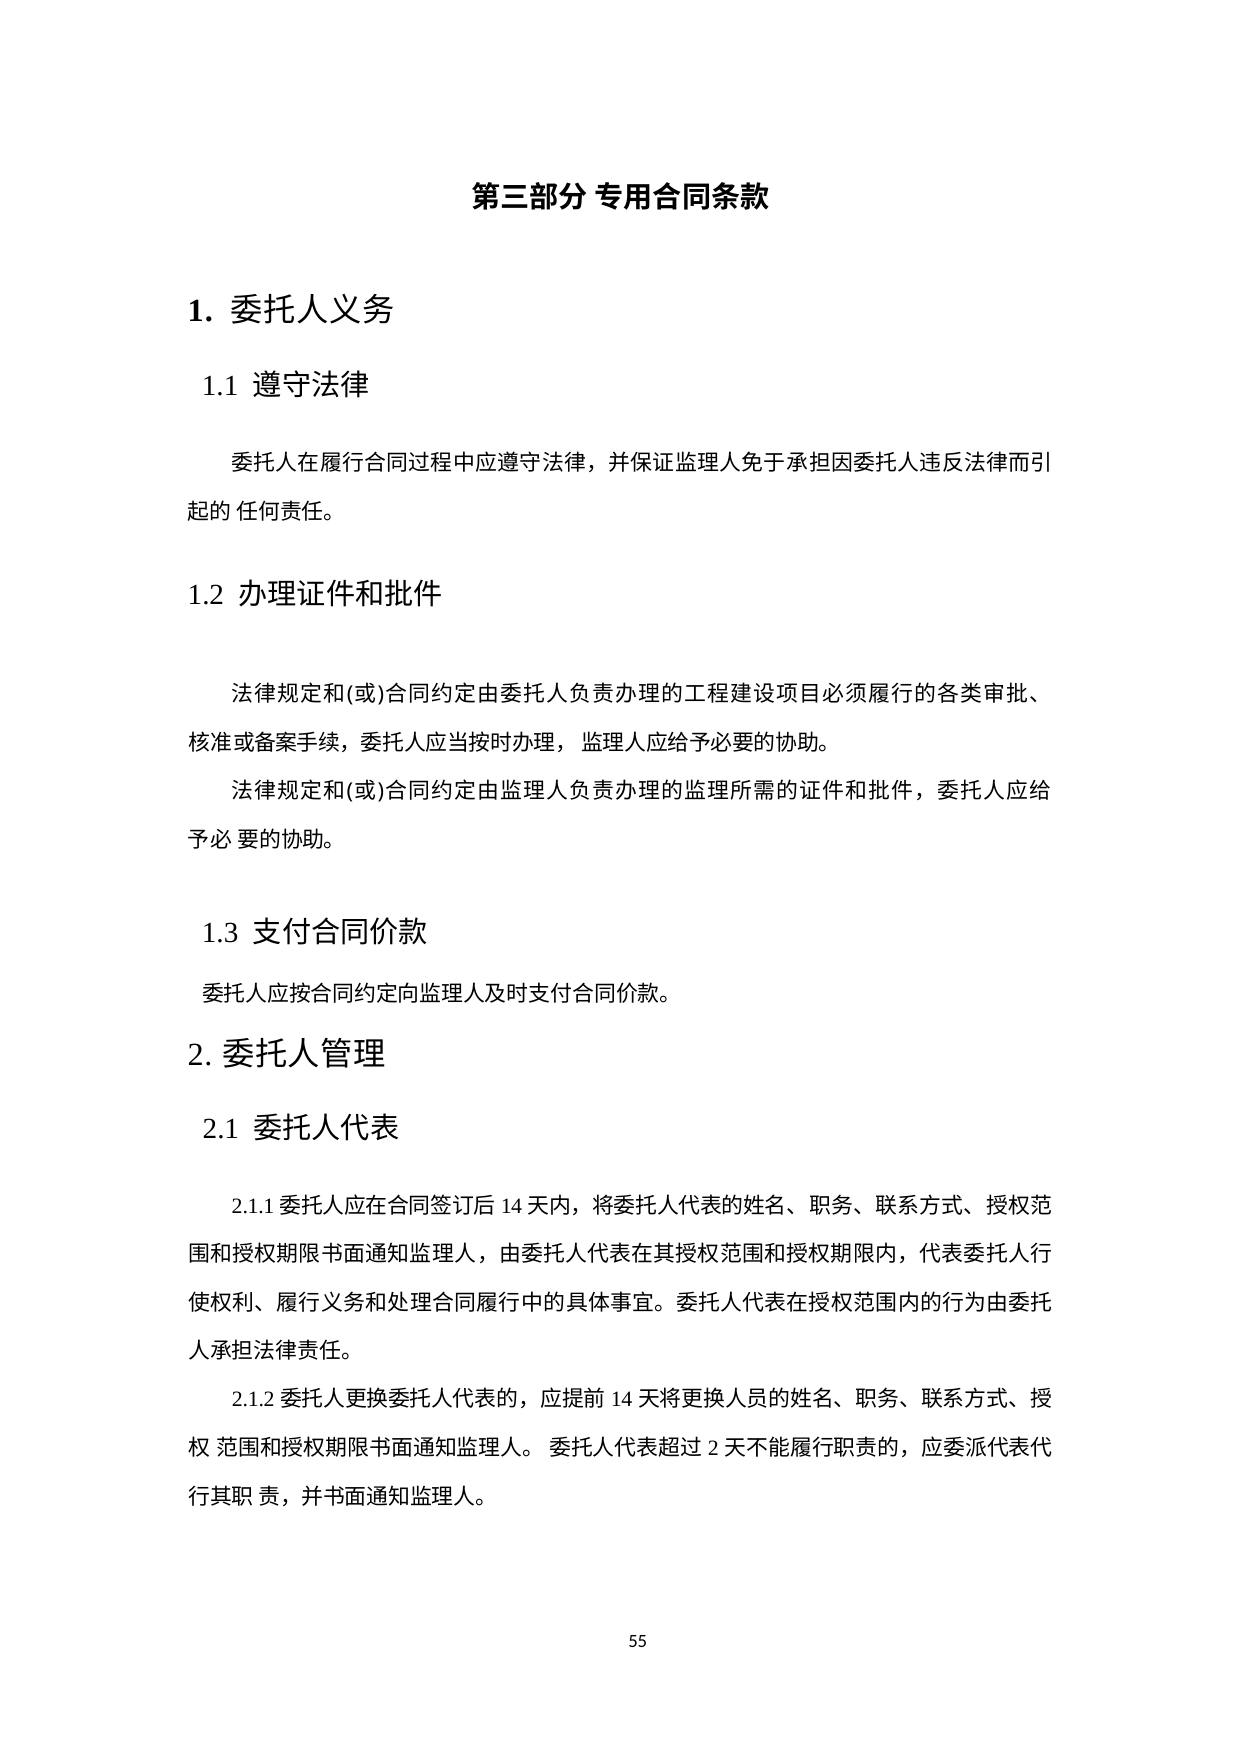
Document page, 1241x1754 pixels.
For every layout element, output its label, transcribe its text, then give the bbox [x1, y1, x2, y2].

list 2. 委托人管理 [187, 1019, 1053, 1084]
text 1.2 办理证件和批件 [187, 559, 1049, 624]
text 委托人应按合同约定向监理人及时支付合同价款。 [202, 976, 1053, 1008]
text 2.1 委托人代表 [202, 1093, 1053, 1158]
text 委托人在履行合同过程中应遵守法律，并保证监理人免于承担因委托人违反法律而引起的 任何责任。 [187, 444, 1052, 526]
text 2.1.1 委托人应在合同签订后 14 天内，将委托人代表的姓名、职务、联系方式、授权范围和授权期限书面通知监理人，由委托人代表在其授权范围和授权期限内，代表委托人行使权利、履行义务和处理合同履行中的具体事宜。委托人代表在授权范围内的行为由委托人承担法律责任。 [188, 1188, 1052, 1365]
list 第三部分 专用合同条款 [187, 162, 1053, 227]
text 法律规定和(或)合同约定由委托人负责办理的工程建设项目必须履行的各类审批、核准或备案手续，委托人应当按时办理， 监理人应给予必要的协助。 [188, 676, 1052, 757]
text 2.1.2 委托人更换委托人代表的，应提前 14 天将更换人员的姓名、职务、联系方式、授权 范围和授权期限书面通知监理人。 委托人代表超过 2 天不能履行职责的，应委派代表代行其职 责，并书面通知监理人。 [188, 1381, 1053, 1511]
text 1.3 支付合同价款 [202, 897, 1053, 962]
text 法律规定和(或)合同约定由监理人负责办理的监理所需的证件和批件，委托人应给予必 要的协助。 [188, 773, 1052, 854]
text 1.1 遵守法律 [202, 350, 1053, 415]
text 1. 委托人义务 [187, 275, 1053, 340]
